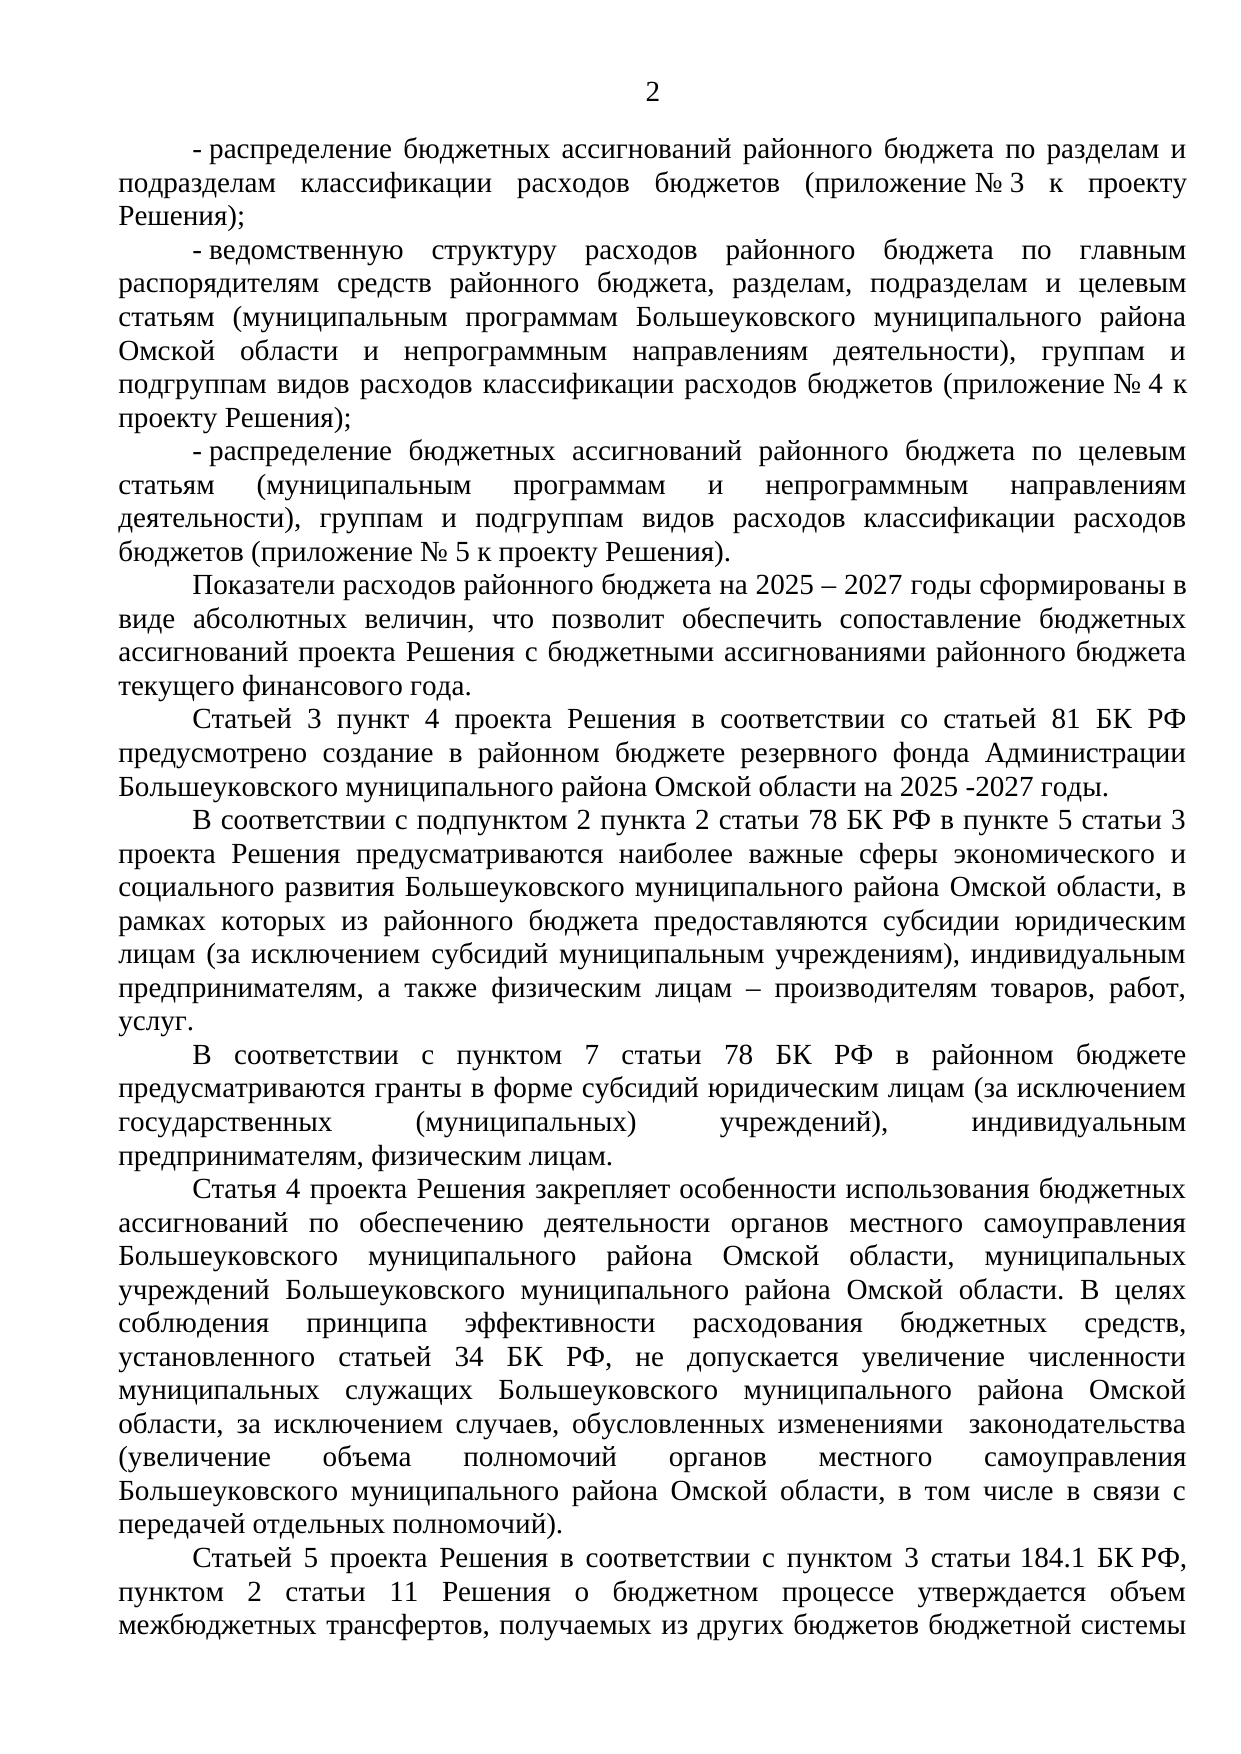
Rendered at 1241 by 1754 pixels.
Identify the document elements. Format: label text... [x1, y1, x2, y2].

text - распределение бюджетных ассигнований районного бюджета по целевым статьям (муниципальным программам и непрограммным направлениям деятельности), группам и подгруппам видов расходов классификации расходов бюджетов (приложение № 5 к проекту Решения). [118, 433, 1187, 567]
text В соответствии с подпунктом 2 пункта 2 статьи 78 БК РФ в пункте 5 статьи 3 проекта Решения предусматриваются наиболее важные сферы экономического и социального развития Большеуковского муниципального района Омской области, в рамках которых из районного бюджета предоставляются субсидии юридическим лицам (за исключением субсидий муниципальным учреждениям), индивидуальным предпринимателям, а также физическим лицам – производителям товаров, работ, услуг. [118, 802, 1187, 1037]
text - ведомственную структуру расходов районного бюджета по главным распорядителям средств районного бюджета, разделам, подразделам и целевым статьям (муниципальным программам Большеуковского муниципального района Омской области и непрограммным направлениям деятельности), группам и подгруппам видов расходов классификации расходов бюджетов (приложение № 4 к проекту Решения); [118, 232, 1187, 433]
text Показатели расходов районного бюджета на 2025 – 2027 годы сформированы в виде абсолютных величин, что позволит обеспечить сопоставление бюджетных ассигнований проекта Решения с бюджетными ассигнованиями районного бюджета текущего финансового года. [118, 567, 1187, 702]
text Статьей 3 пункт 4 проекта Решения в соответствии со статьей 81 БК РФ предусмотрено создание в районном бюджете резервного фонда Администрации Большеуковского муниципального района Омской области на 2025 -2027 годы. [118, 702, 1187, 802]
text - распределение бюджетных ассигнований районного бюджета по разделам и подразделам классификации расходов бюджетов (приложение № 3 к проекту Решения); [118, 131, 1187, 232]
text В соответствии с пунктом 7 статьи 78 БК РФ в районном бюджете предусматриваются гранты в форме субсидий юридическим лицам (за исключением государственных (муниципальных) учреждений), индивидуальным предпринимателям, физическим лицам. [118, 1037, 1187, 1171]
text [118, 1540, 1187, 1641]
text Статья 4 проекта Решения закрепляет особенности использования бюджетных ассигнований по обеспечению деятельности органов местного самоуправления Большеуковского муниципального района Омской области, муниципальных учреждений Большеуковского муниципального района Омской области. В целях соблюдения принципа эффективности расходования бюджетных средств, установленного статьей 34 БК РФ, не допускается увеличение численности муниципальных служащих Большеуковского муниципального района Омской области, за исключением случаев, обусловленных изменениями законодательства (увеличение объема полномочий органов местного самоуправления Большеуковского муниципального района Омской области, в том числе в связи с передачей отдельных полномочий). [118, 1171, 1187, 1540]
